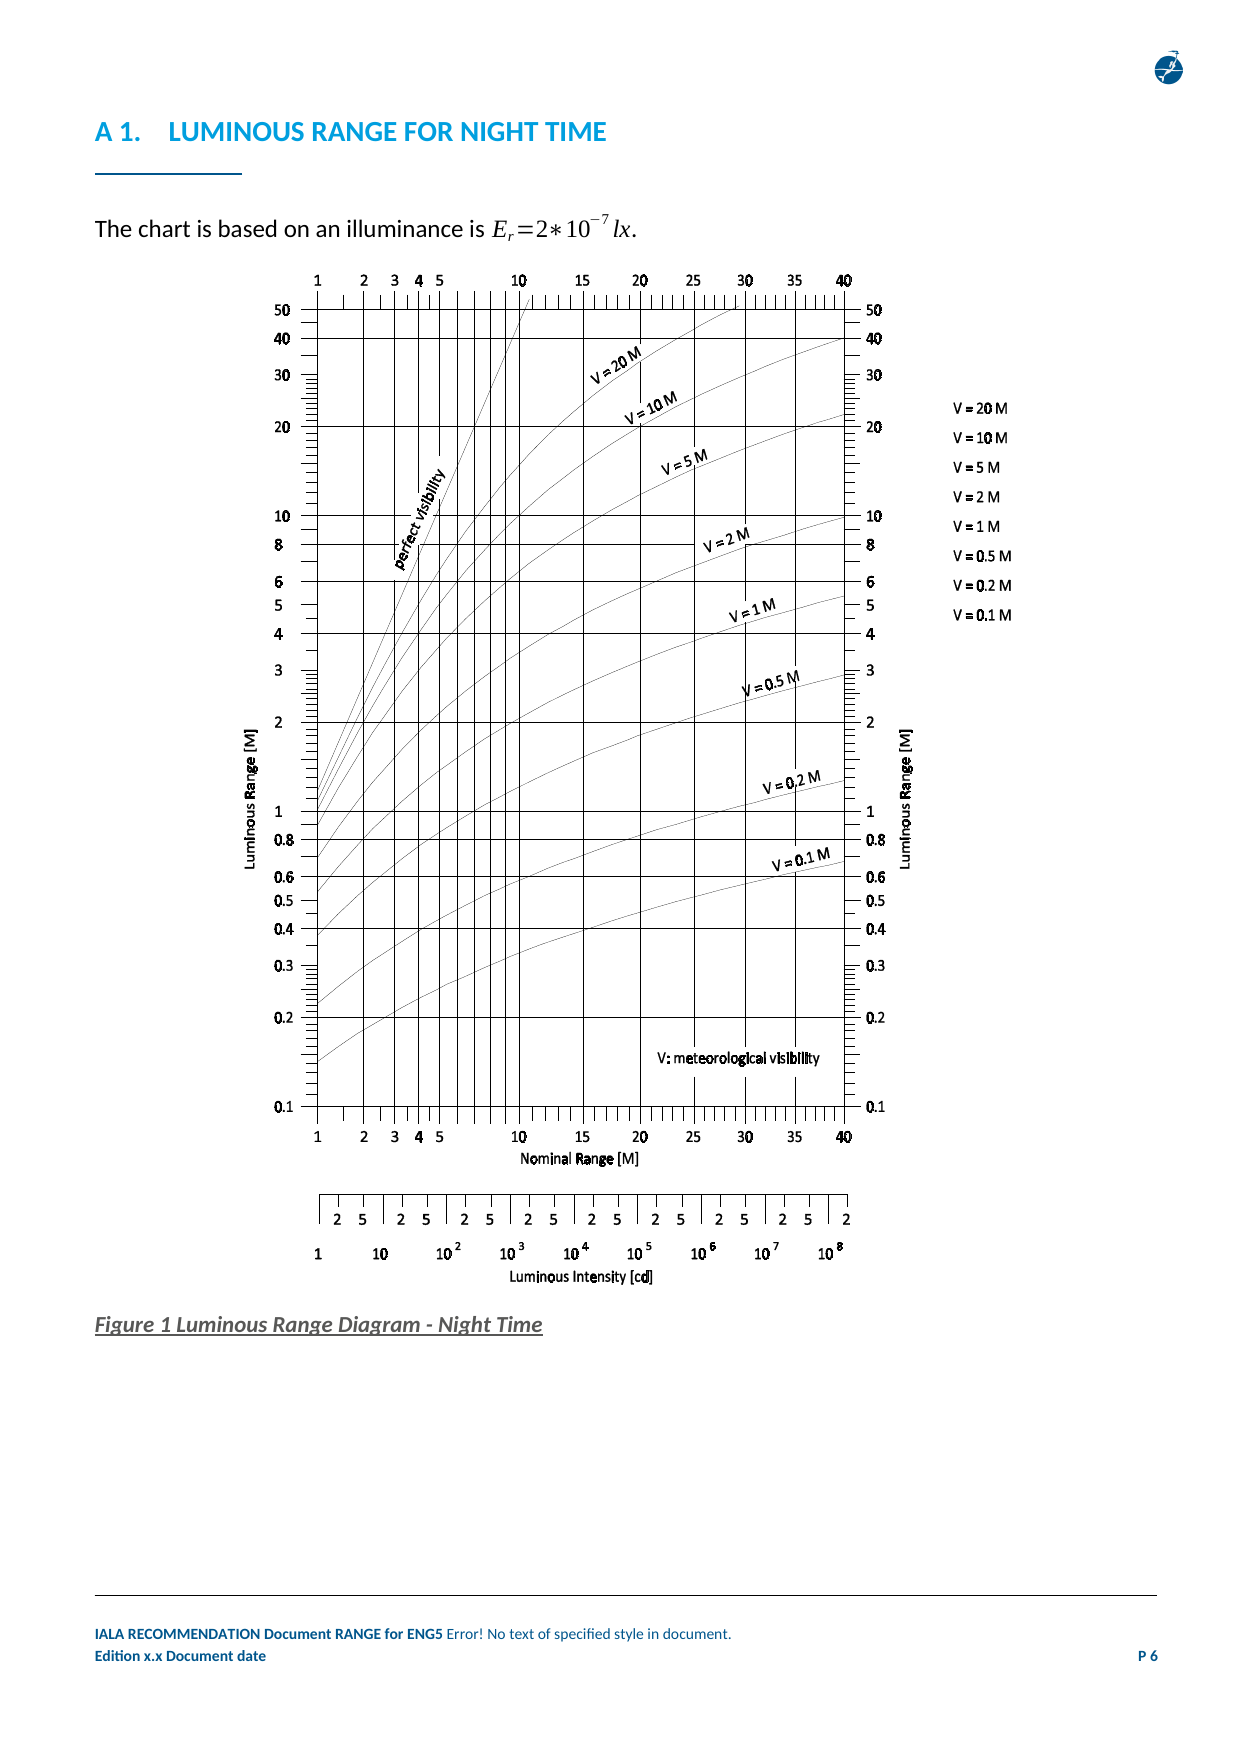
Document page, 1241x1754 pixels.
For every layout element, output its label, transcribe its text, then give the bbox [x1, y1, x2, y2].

text Luminous Range Diagram - Night Time [94, 1310, 1157, 1338]
text LUMINOUS RANGE FOR NIGHT TIME [94, 113, 1157, 149]
text The chart is based on an illuminance is . [94, 211, 1157, 246]
picture [1123, 0, 1241, 119]
